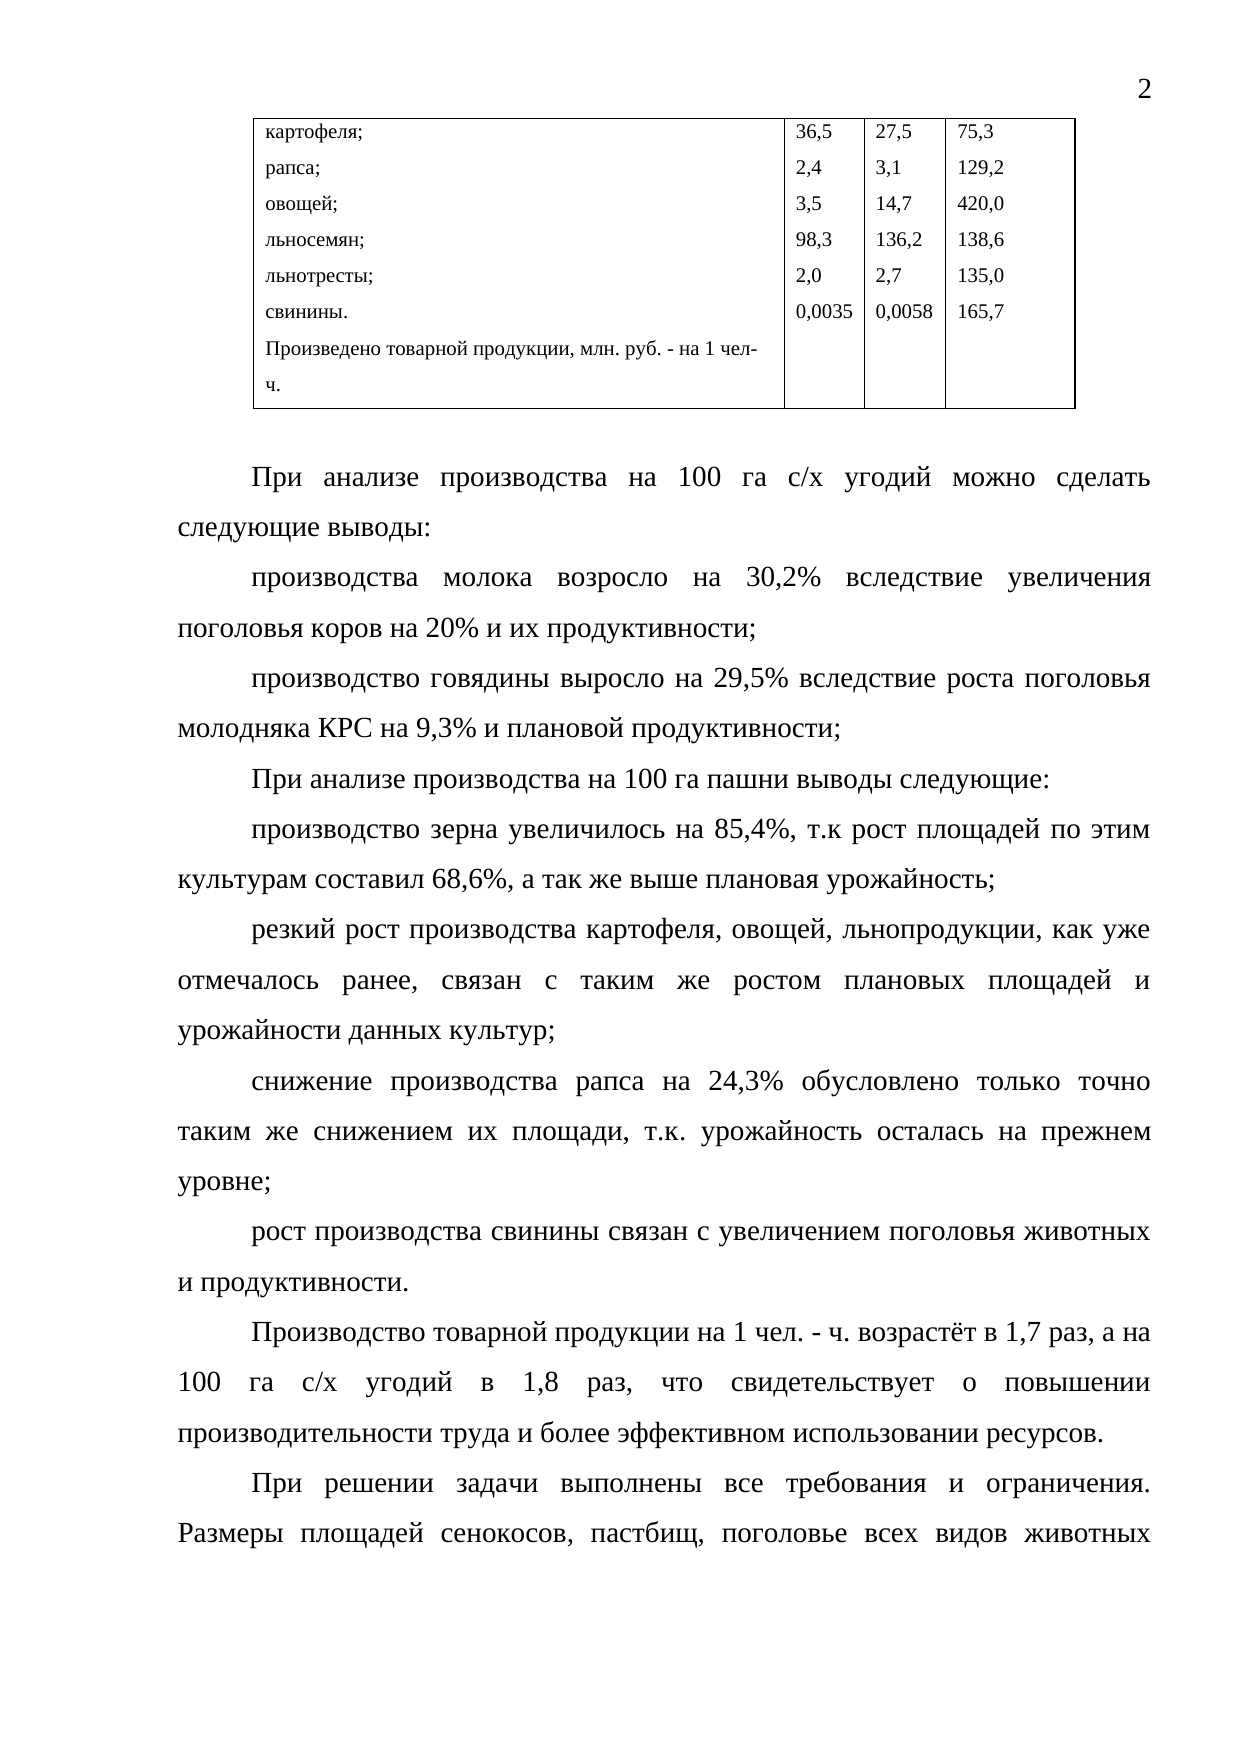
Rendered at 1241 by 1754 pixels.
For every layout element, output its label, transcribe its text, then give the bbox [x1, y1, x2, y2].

text резкий рост производства картофеля, овощей, льнопродукции, как уже отмечалось ранее, связан с таким же ростом плановых площадей и урожайности данных культур; [177, 912, 1152, 1046]
text производство говядины выросло на 29,5% вследствие роста поголовья молодняка КРС на 9,3% и плановой продуктивности; [177, 660, 1152, 744]
text При анализе производства на 100 га пашни выводы следующие: [177, 761, 1152, 794]
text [177, 1465, 1152, 1549]
text снижение производства рапса на 24,3% обусловлено только точно таким же снижением их площади, т.к. урожайность осталась на прежнем уровне; [177, 1063, 1152, 1197]
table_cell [785, 119, 864, 407]
text При анализе производства на 100 га с/х угодий можно сделать следующие выводы: [177, 459, 1152, 543]
text производство зерна увеличилось на 85,4%, т.к рост площадей по этим культурам составил 68,6%, а так же выше плановая урожайность; [177, 811, 1152, 895]
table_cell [865, 119, 945, 407]
text Производство товарной продукции на 1 чел. - ч. возрастёт в 1,7 раз, а на 100 га с/х угодий в 1,8 раз, что свидетельствует о повышении производительности труда и более эффективном использовании ресурсов. [177, 1314, 1152, 1448]
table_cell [254, 119, 784, 407]
text производства молока возросло на 30,2% вследствие увеличения поголовья коров на 20% и их продуктивности; [177, 559, 1152, 643]
text рост производства свинины связан с увеличением поголовья животных и продуктивности. [177, 1213, 1152, 1297]
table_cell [946, 119, 1074, 407]
